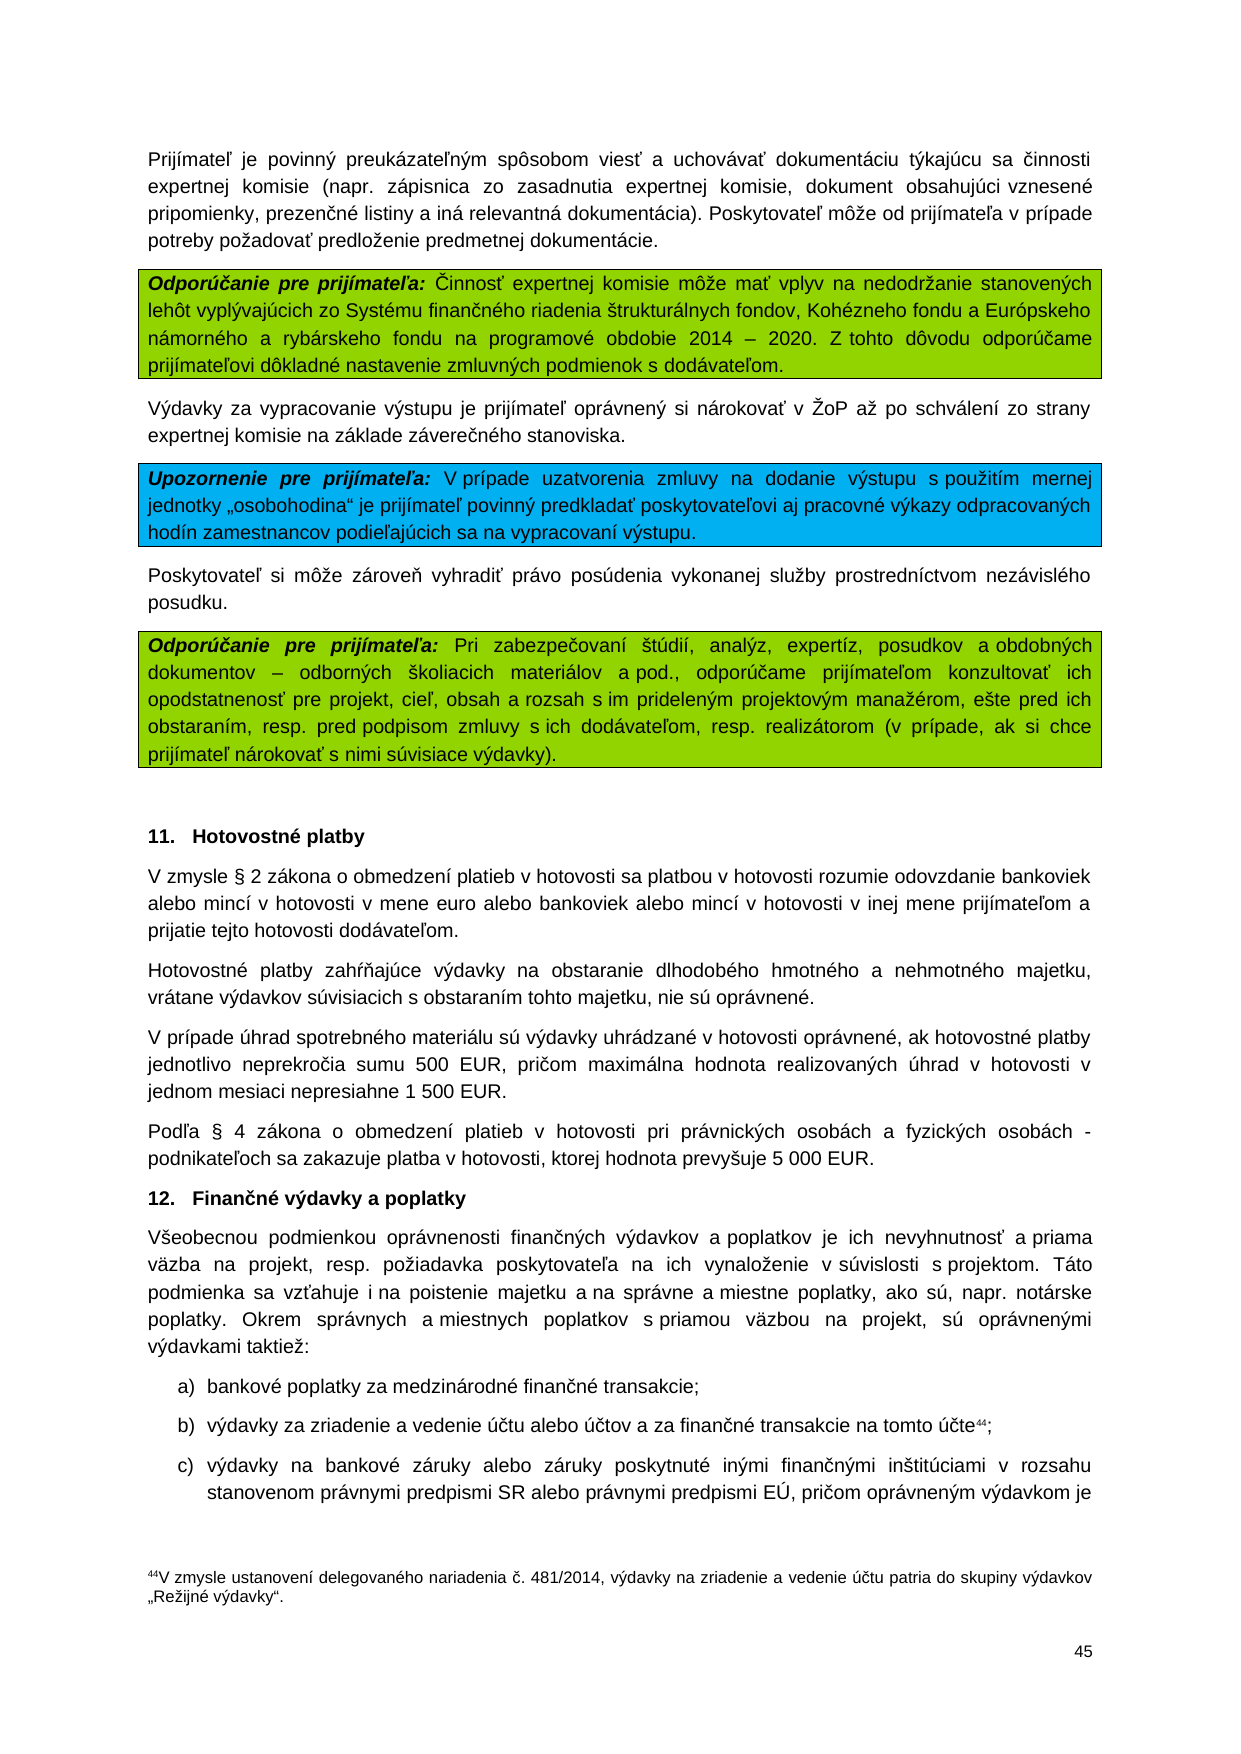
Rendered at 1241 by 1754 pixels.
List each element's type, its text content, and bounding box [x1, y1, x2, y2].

text Odporúčanie pre prijímateľa: Činnosť expertnej komisie môže mať vplyv na nedodržanie stanovených lehôt vyplývajúcich zo Systému finančného riadenia štrukturálnych fondov, Kohézneho fondu a Európskeho námorného a rybárskeho fondu na programové obdobie 2014 – 2020. Z tohto dôvodu odporúčame prijímateľovi dôkladné nastavenie zmluvných podmienok s dodávateľom. [139, 270, 1101, 378]
list Finančné výdavky a poplatky [148, 1186, 1092, 1209]
list Hotovostné platby [148, 825, 1092, 848]
list bankové poplatky za medzinárodné finančné transakcie; [177, 1374, 1092, 1397]
text Prijímateľ je povinný preukázateľným spôsobom viesť a uchovávať dokumentáciu týkajúcu sa činnosti expertnej komisie (napr. zápisnica zo zasadnutia expertnej komisie, dokument obsahujúci vznesené pripomienky, prezenčné listiny a iná relevantná dokumentácia). Poskytovateľ môže od prijímateľa v prípade potreby požadovať predloženie predmetnej dokumentácie. [148, 148, 1092, 252]
text V prípade úhrad spotrebného materiálu sú výdavky uhrádzané v hotovosti oprávnené, ak hotovostné platby jednotlivo neprekročia sumu 500 EUR, pričom maximálna hodnota realizovaných úhrad v hotovosti v jednom mesiaci nepresiahne 1 500 EUR. [148, 1026, 1092, 1103]
text V zmysle § 2 zákona o obmedzení platieb v hotovosti sa platbou v hotovosti rozumie odovzdanie bankoviek alebo mincí v hotovosti v mene euro alebo bankoviek alebo mincí v hotovosti v inej mene prijímateľom a prijatie tejto hotovosti dodávateľom. [148, 864, 1092, 942]
text Upozornenie pre prijímateľa: V prípade uzatvorenia zmluvy na dodanie výstupu s použitím mernej jednotky „osobohodina“ je prijímateľ povinný predkladať poskytovateľovi aj pracovné výkazy odpracovaných hodín zamestnancov podieľajúcich sa na vypracovaní výstupu. [139, 464, 1101, 546]
text Všeobecnou podmienkou oprávnenosti finančných výdavkov a poplatkov je ich nevyhnutnosť a priama väzba na projekt, resp. požiadavka poskytovateľa na ich vynaloženie v súvislosti s projektom. Táto podmienka sa vzťahuje i na poistenie majetku a na správne a miestne poplatky, ako sú, napr. notárske poplatky. Okrem správnych a miestnych poplatkov s priamou väzbou na projekt, sú oprávnenými výdavkami taktiež: [148, 1226, 1092, 1358]
text Poskytovateľ si môže zároveň vyhradiť právo posúdenia vykonanej služby prostredníctvom nezávislého posudku. [148, 564, 1092, 613]
text Výdavky za vypracovanie výstupu je prijímateľ oprávnený si nárokovať v ŽoP až po schválení zo strany expertnej komisie na základe záverečného stanoviska. [148, 396, 1092, 446]
text Odporúčanie pre prijímateľa: Pri zabezpečovaní štúdií, analýz, expertíz, posudkov a obdobných dokumentov – odborných školiacich materiálov a pod., odporúčame prijímateľom konzultovať ich opodstatnenosť pre projekt, cieľ, obsah a rozsah s im prideleným projektovým manažérom, ešte pred ich obstaraním, resp. pred podpisom zmluvy s ich dodávateľom, resp. realizátorom (v prípade, ak si chce prijímateľ nárokovať s nimi súvisiace výdavky). [139, 632, 1101, 767]
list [177, 1454, 1092, 1504]
list výdavky za zriadenie a vedenie účtu alebo účtov a za finančné transakcie na tomto účte; [177, 1414, 1092, 1437]
text Podľa § 4 zákona o obmedzení platieb v hotovosti pri právnických osobách a fyzických osobách - podnikateľoch sa zakazuje platba v hotovosti, ktorej hodnota prevyšuje 5 000 EUR. [148, 1119, 1092, 1169]
text Hotovostné platby zahŕňajúce výdavky na obstaranie dlhodobého hmotného a nehmotného majetku, vrátane výdavkov súvisiacich s obstaraním tohto majetku, nie sú oprávnené. [148, 959, 1092, 1008]
